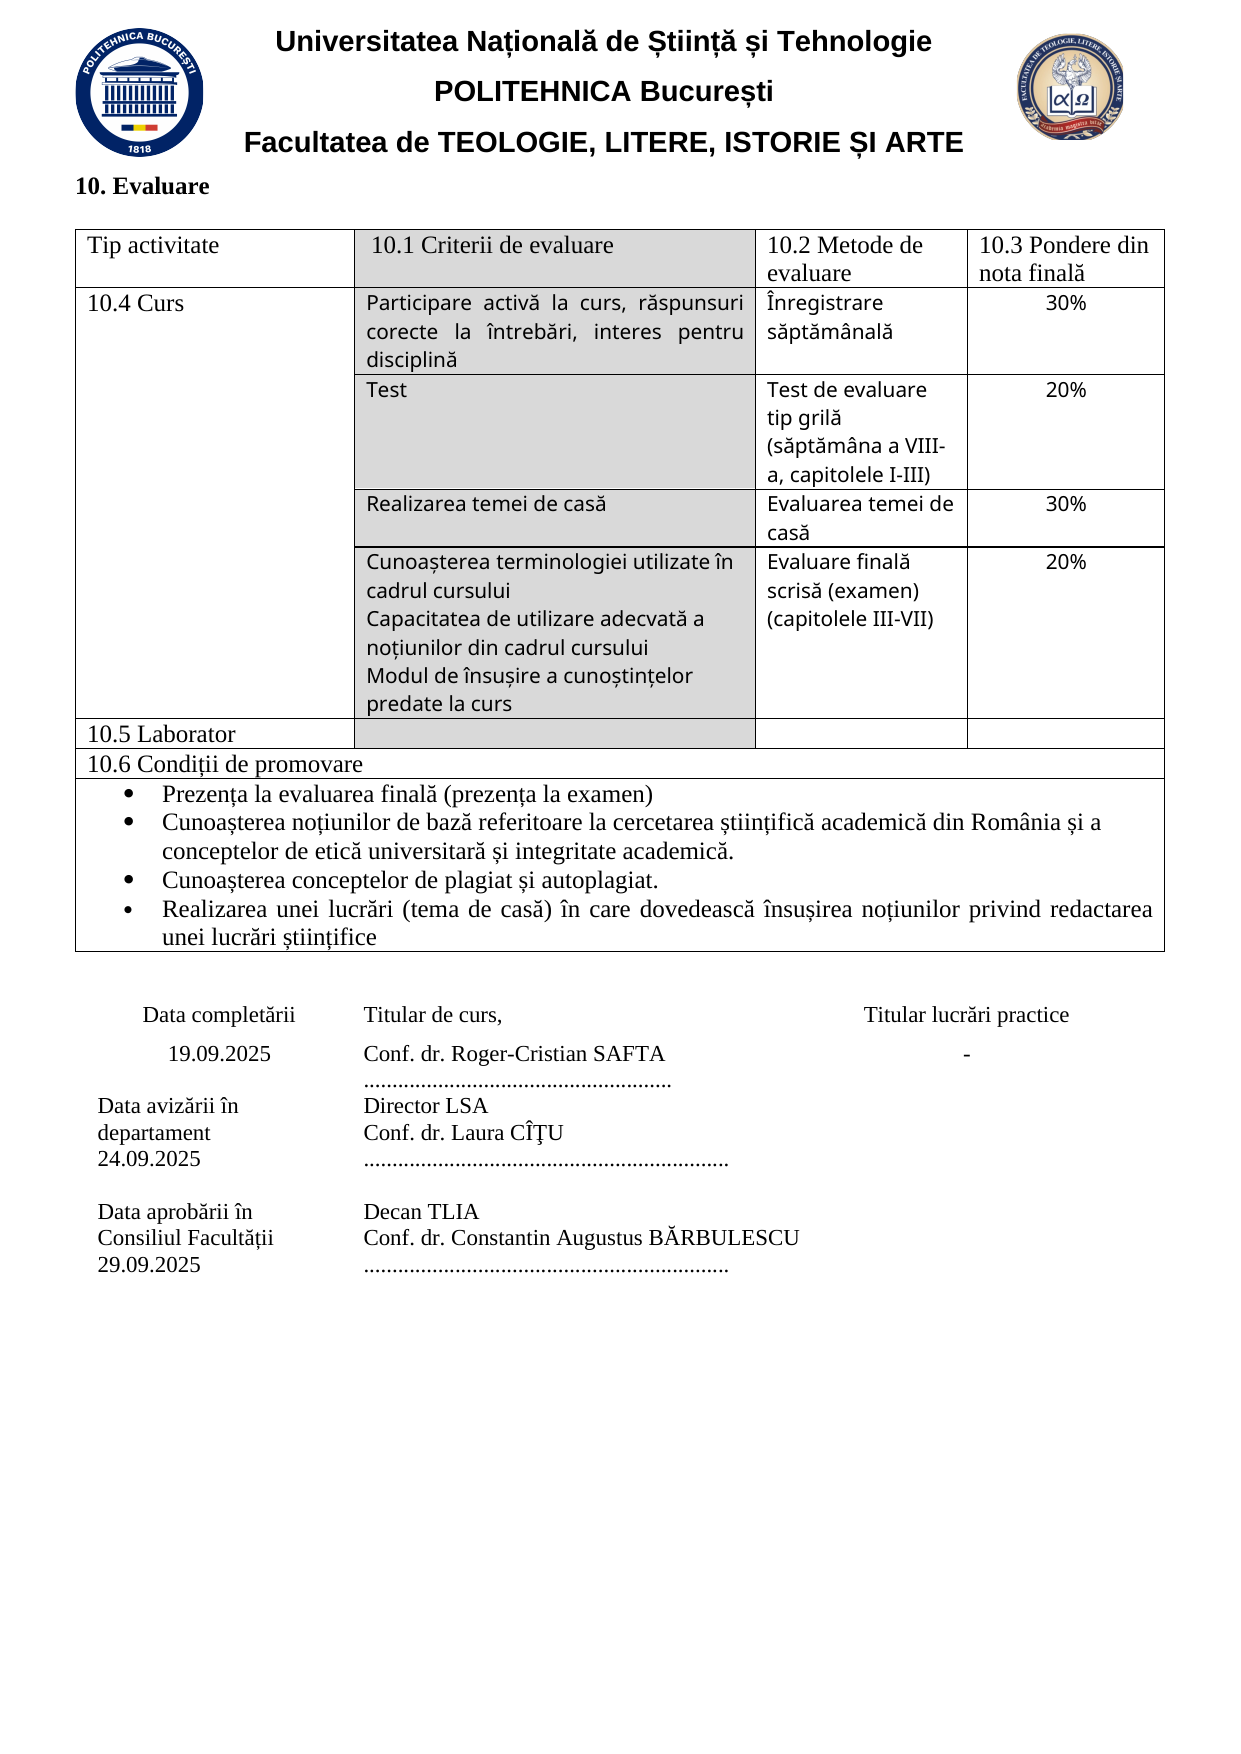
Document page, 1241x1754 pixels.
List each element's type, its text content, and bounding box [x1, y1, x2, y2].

table_cell Evaluarea temei de casă [756, 490, 967, 546]
table_cell Conf. dr. Roger-Cristian SAFTA ...................................................... [352, 1040, 769, 1093]
table_header Data completării [86, 1001, 352, 1040]
table_cell 30% [968, 288, 1164, 374]
table_header Titular de curs, [352, 1001, 769, 1040]
table_cell 10.5 Laborator [76, 719, 354, 748]
table_header 10.3 Pondere din nota finală [968, 230, 1164, 287]
table_cell [756, 719, 967, 748]
table_cell Prezența la evaluarea finală (prezența la examen) Cunoașterea noțiunilor de bază referitoare la cercetarea științifică academică din România și a conceptelor de etică universitară și integritate academică. Cunoașterea conceptelor de plagiat și autoplagiat. Realizarea unei lucrări (tema de casă) în care dovedească însușirea noțiunilor privind redactarea unei lucrări științifice [76, 779, 1164, 951]
picture [75, 28, 204, 141]
table_cell Director LSA Conf. dr. Laura CÎŢU ................................................................ [352, 1093, 1164, 1198]
table_cell 20% [968, 375, 1164, 488]
table_cell Evaluare finală scrisă (examen) (capitolele III-VII) [756, 548, 967, 718]
picture [1016, 33, 1124, 140]
table_cell Înregistrare săptămânală [756, 288, 967, 374]
table_cell Test de evaluare tip grilă (săptămâna a VIII-a, capitolele I-III) [756, 375, 967, 488]
table_cell - [769, 1040, 1164, 1093]
table_cell Data avizării în departament 24.09.2025 [86, 1093, 352, 1198]
table_cell Decan TLIA Conf. dr. Constantin Augustus BĂRBULESCU ................................................................ [352, 1198, 1164, 1303]
table_header 10.2 Metode de evaluare [756, 230, 967, 287]
table_header 10.1 Criterii de evaluare [355, 230, 755, 287]
table_header Titular lucrări practice [769, 1001, 1164, 1040]
table_cell Test [355, 375, 755, 488]
table_cell Participare activă la curs, răspunsuri corecte la întrebări, interes pentru disciplină [355, 288, 755, 374]
table_cell [968, 719, 1164, 748]
table_cell Cunoașterea terminologiei utilizate în cadrul cursului Capacitatea de utilizare adecvată a noțiunilor din cadrul cursului Modul de însușire a cunoștințelor predate la curs [355, 548, 755, 718]
table_cell 30% [968, 490, 1164, 546]
text 10. Evaluare [75, 141, 1165, 200]
table_cell 20% [968, 548, 1164, 718]
table_cell [355, 719, 755, 748]
table_cell 10.6 Condiții de promovare [76, 749, 1164, 778]
table_cell 10.4 Curs [76, 288, 354, 718]
table_cell Realizarea temei de casă [355, 490, 755, 546]
table_cell Data aprobării în Consiliul Facultății 29.09.2025 [86, 1198, 352, 1303]
table_header Tip activitate [76, 230, 354, 287]
table_cell 19.09.2025 [86, 1040, 352, 1093]
